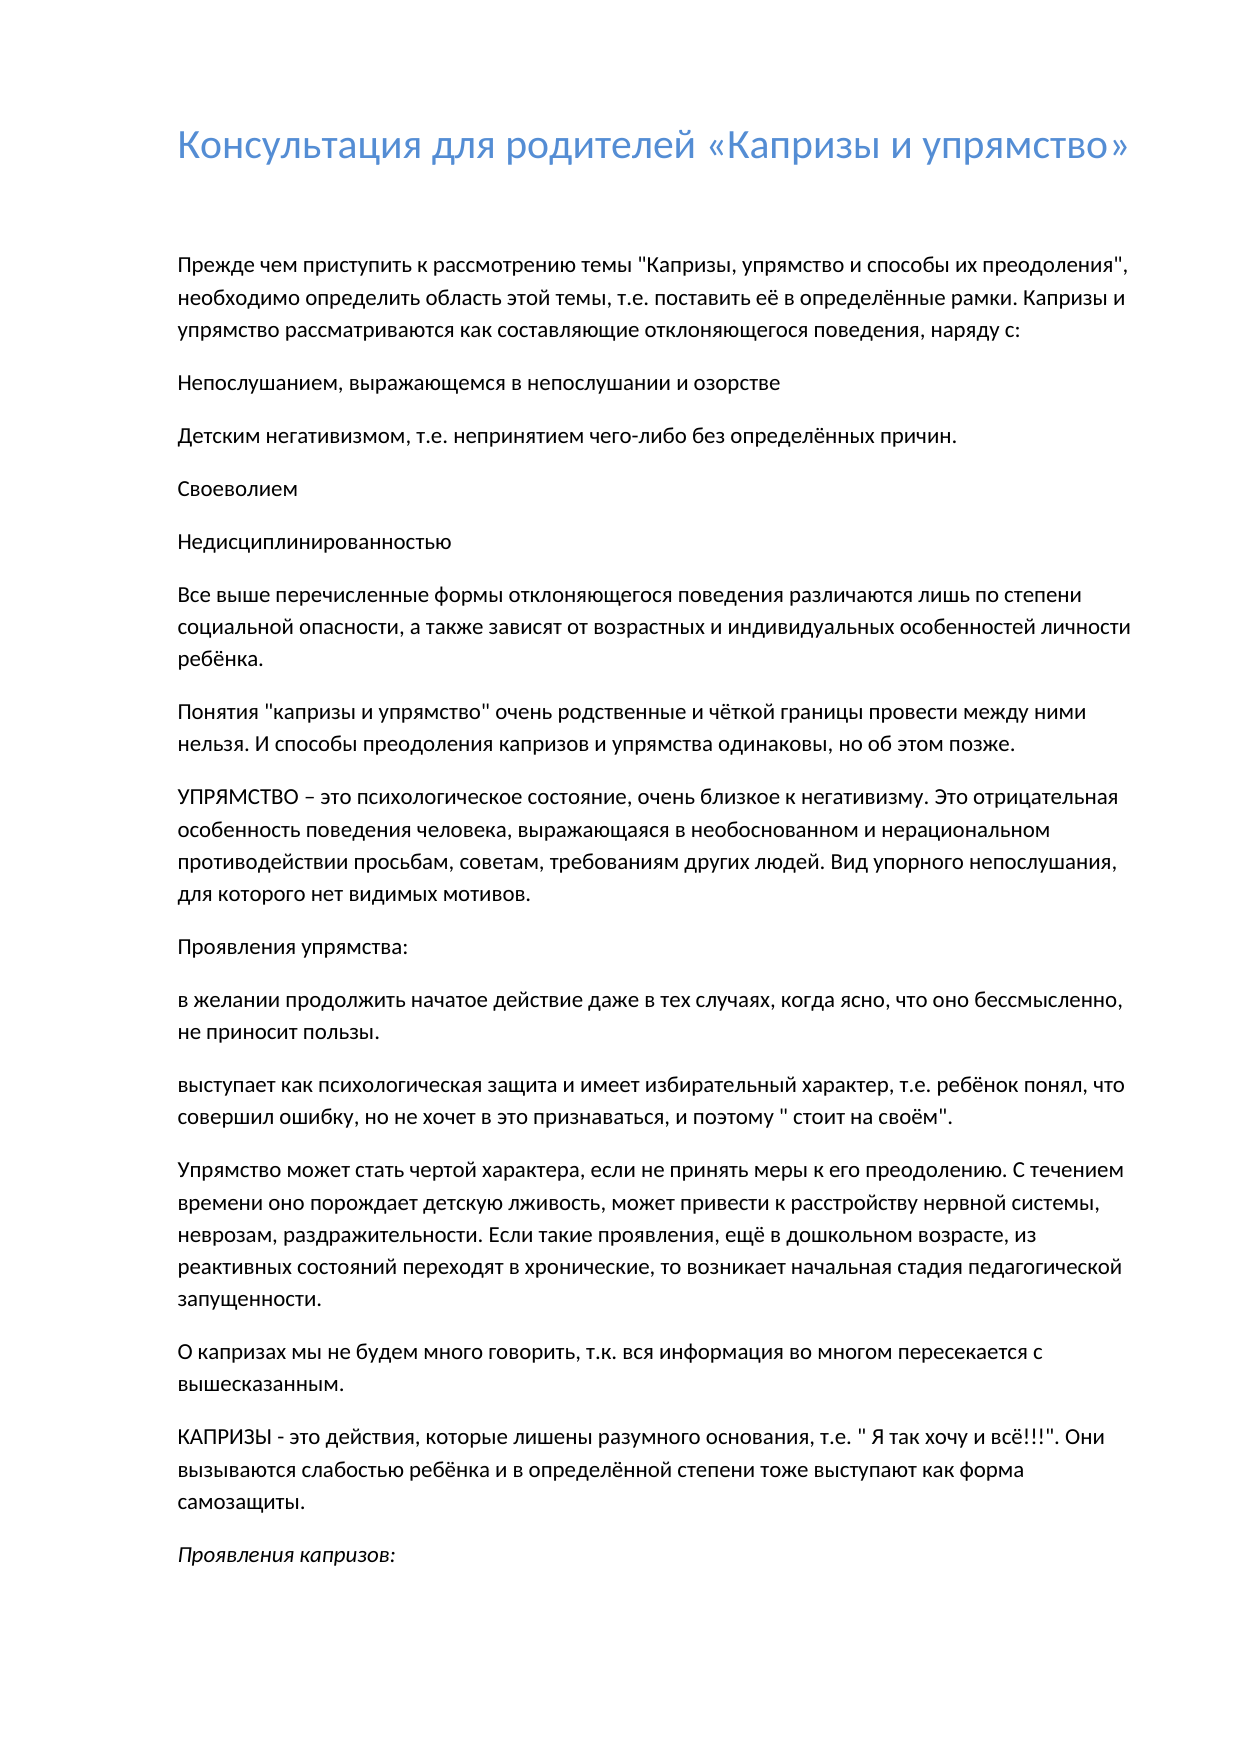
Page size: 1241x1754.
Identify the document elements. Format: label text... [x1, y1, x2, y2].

text Прежде чем приступить к рассмотрению темы "Капризы, упрямство и способы их преодоления", необходимо определить область этой темы, т.е. поставить её в определённые рамки. Капризы и упрямство рассматриваются как составляющие отклоняющегося поведения, наряду с: [177, 250, 1152, 343]
text Проявления капризов: [177, 1540, 1152, 1568]
text выступает как психологическая защита и имеет избирательный характер, т.е. ребёнок понял, что совершил ошибку, но не хочет в это признаваться, и поэтому " стоит на своём". [177, 1070, 1152, 1131]
text Недисциплинированностью [177, 527, 1152, 555]
text КАПРИЗЫ - это действия, которые лишены разумного основания, т.е. " Я так хочу и всё!!!". Они вызываются слабостью ребёнка и в определённой степени тоже выступают как форма самозащиты. [177, 1422, 1152, 1515]
text Своеволием [177, 474, 1152, 502]
text О капризах мы не будем много говорить, т.к. вся информация во многом пересекается с вышесказанным. [177, 1337, 1152, 1397]
text Детским негативизмом, т.е. непринятием чего-либо без определённых причин. [177, 421, 1152, 449]
text УПРЯМСТВО – это психологическое состояние, очень близкое к негативизму. Это отрицательная особенность поведения человека, выражающаяся в необоснованном и нерациональном противодействии просьбам, советам, требованиям других людей. Вид упорного непослушания, для которого нет видимых мотивов. [177, 782, 1152, 907]
text Понятия "капризы и упрямство" очень родственные и чёткой границы провести между ними нельзя. И способы преодоления капризов и упрямства одинаковы, но об этом позже. [177, 697, 1152, 757]
text в желании продолжить начатое действие даже в тех случаях, когда ясно, что оно бессмысленно, не приносит пользы. [177, 985, 1152, 1045]
text Проявления упрямства: [177, 932, 1152, 960]
text Консультация для родителей «Капризы и упрямство» [177, 118, 1152, 169]
text Непослушанием, выражающемся в непослушании и озорстве [177, 368, 1152, 396]
text Все выше перечисленные формы отклоняющегося поведения различаются лишь по степени социальной опасности, а также зависят от возрастных и индивидуальных особенностей личности ребёнка. [177, 580, 1152, 672]
text Упрямство может стать чертой характера, если не принять меры к его преодолению. С течением времени оно порождает детскую лживость, может привести к расстройству нервной системы, неврозам, раздражительности. Если такие проявления, ещё в дошкольном возрасте, из реактивных состояний переходят в хронические, то возникает начальная стадия педагогической запущенности. [177, 1156, 1152, 1312]
